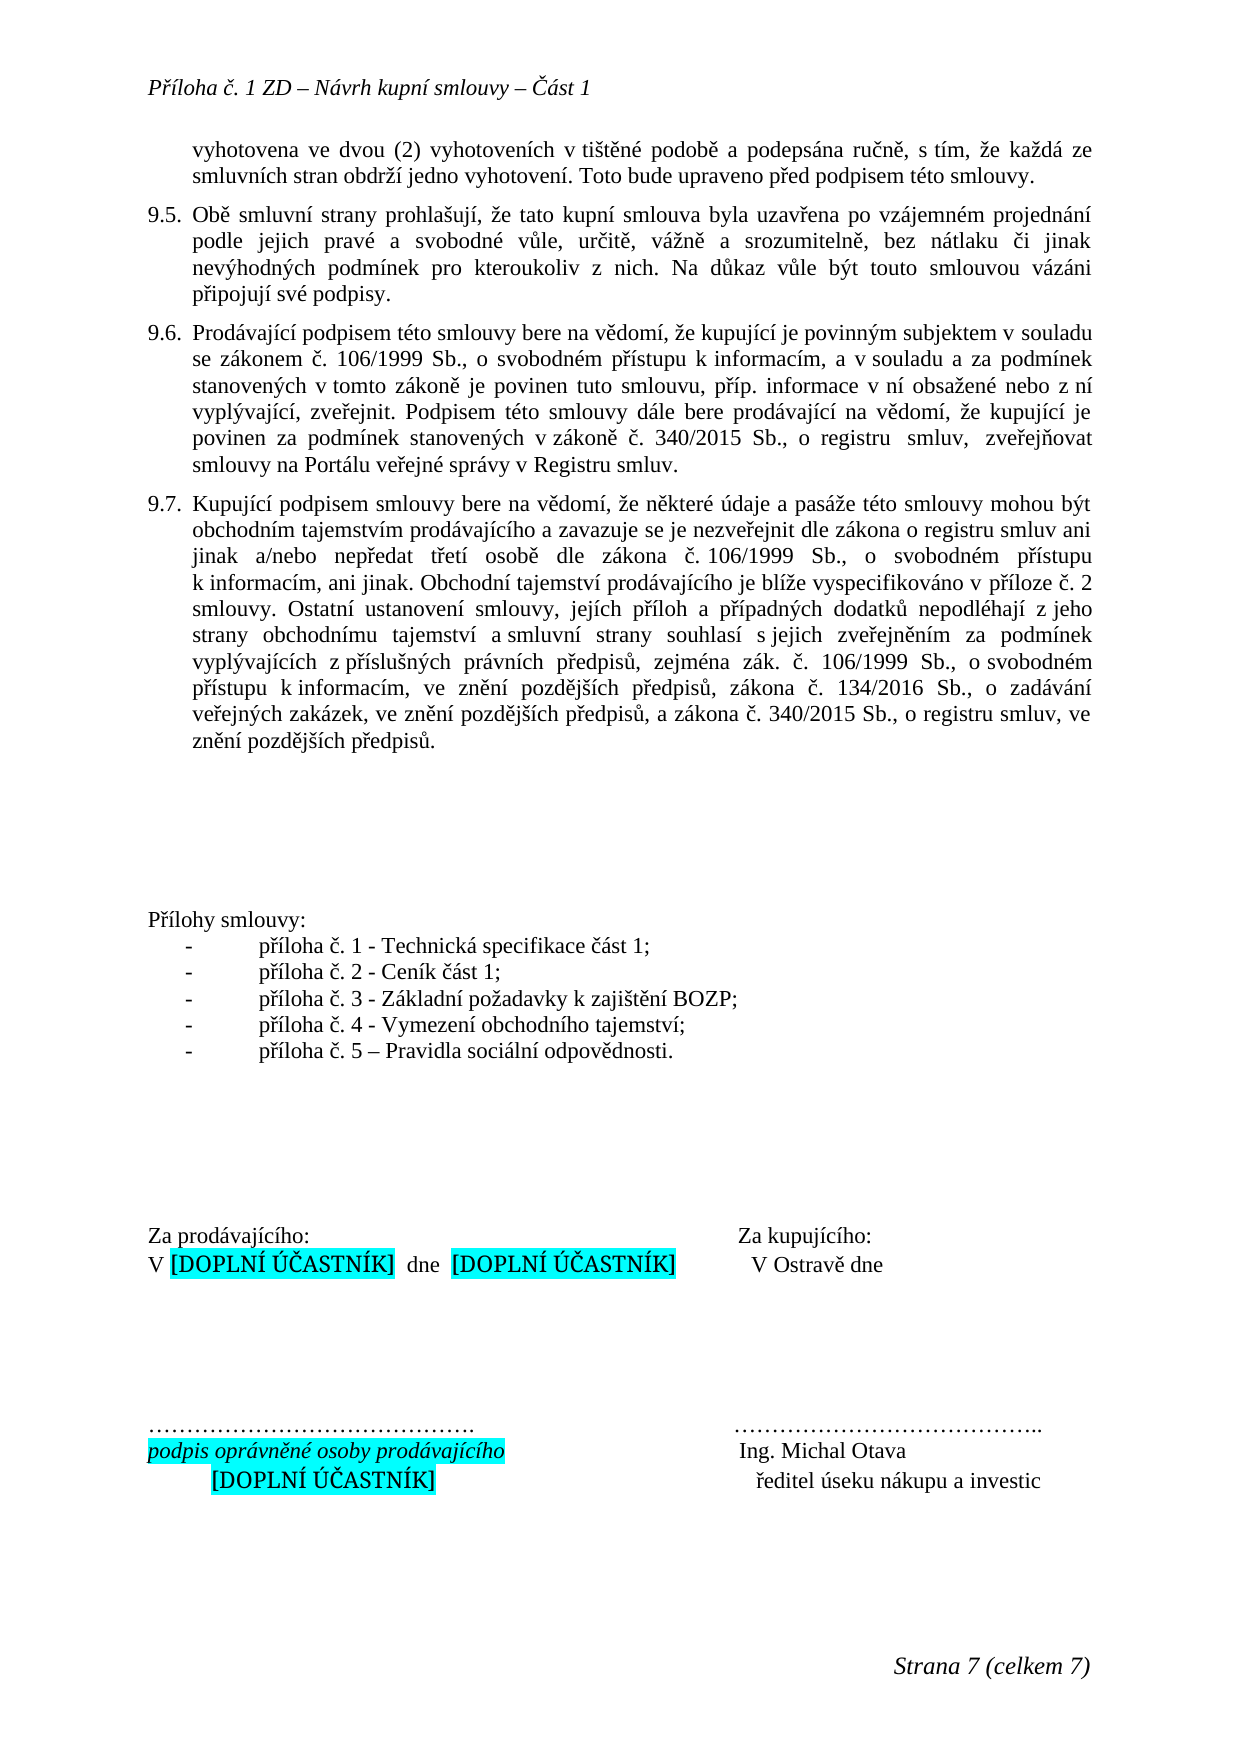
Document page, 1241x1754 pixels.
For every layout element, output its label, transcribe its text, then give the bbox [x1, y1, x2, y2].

list Obě smluvní strany prohlašují, že tato kupní smlouva byla uzavřena po vzájemném projednání podle jejich pravé a svobodné vůle, určitě, vážně a srozumitelně, bez nátlaku či jinak nevýhodných podmínek pro kteroukoliv z nich. Na důkaz vůle být touto smlouvou vázáni připojují své podpisy. [148, 201, 1092, 306]
text podpis oprávněné osoby prodávajícího Ing. Michal Otava [505, 1438, 1092, 1464]
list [148, 136, 1092, 188]
text ……………………………………. ………………………………….. [148, 1411, 1092, 1438]
list příloha č. 1 - Technická specifikace část 1; [185, 932, 1092, 958]
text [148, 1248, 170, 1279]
text Za prodávajícího: Za kupujícího: [148, 1222, 1092, 1248]
text [DOPLNÍ ÚČASTNÍK] ředitel úseku nákupu a investic [148, 1464, 1092, 1524]
list Kupující podpisem smlouvy bere na vědomí, že některé údaje a pasáže této smlouvy mohou být obchodním tajemstvím prodávajícího a zavazuje se je nezveřejnit dle zákona o registru smluv ani jinak a/nebo nepředat třetí osobě dle zákona č. 106/1999 Sb., o svobodném přístupu k informacím, ani jinak. Obchodní tajemství prodávajícího je blíže vyspecifikováno v příloze č. 2 smlouvy. Ostatní ustanovení smlouvy, jejích příloh a případných dodatků nepodléhají z jeho strany obchodnímu tajemství a smluvní strany souhlasí s jejich zveřejněním za podmínek vyplývajících z příslušných právních předpisů, zejména zák. č. 106/1999 Sb., o svobodném přístupu k informacím, ve znění pozdějších předpisů, zákona č. 134/2016 Sb., o zadávání veřejných zakázek, ve znění pozdějších předpisů, a zákona č. 340/2015 Sb., o registru smluv, ve znění pozdějších předpisů. [148, 489, 1092, 753]
list Prodávající podpisem této smlouvy bere na vědomí, že kupující je povinným subjektem v souladu se zákonem č. 106/1999 Sb., o svobodném přístupu k informacím, a v souladu a za podmínek stanovených v tomto zákoně je povinen tuto smlouvu, příp. informace v ní obsažené nebo z ní vyplývající, zveřejnit. Podpisem této smlouvy dále bere prodávající na vědomí, že kupující je povinen za podmínek stanovených v zákoně č. 340/2015 Sb., o registru smluv, zveřejňovat smlouvy na Portálu veřejné správy v Registru smluv. [148, 319, 1092, 477]
text V [DOPLNÍ ÚČASTNÍK] dne [DOPLNÍ ÚČASTNÍK] V Ostravě dne [676, 1248, 1092, 1279]
list příloha č. 3 - Základní požadavky k zajištění BOZP; [185, 985, 1092, 1011]
text Přílohy smlouvy: [148, 906, 1092, 932]
list příloha č. 5 – Pravidla sociální odpovědnosti. [185, 1037, 1092, 1064]
list příloha č. 2 - Ceník část 1; [185, 958, 1092, 985]
list příloha č. 4 - Vymezení obchodního tajemství; [185, 1011, 1092, 1037]
